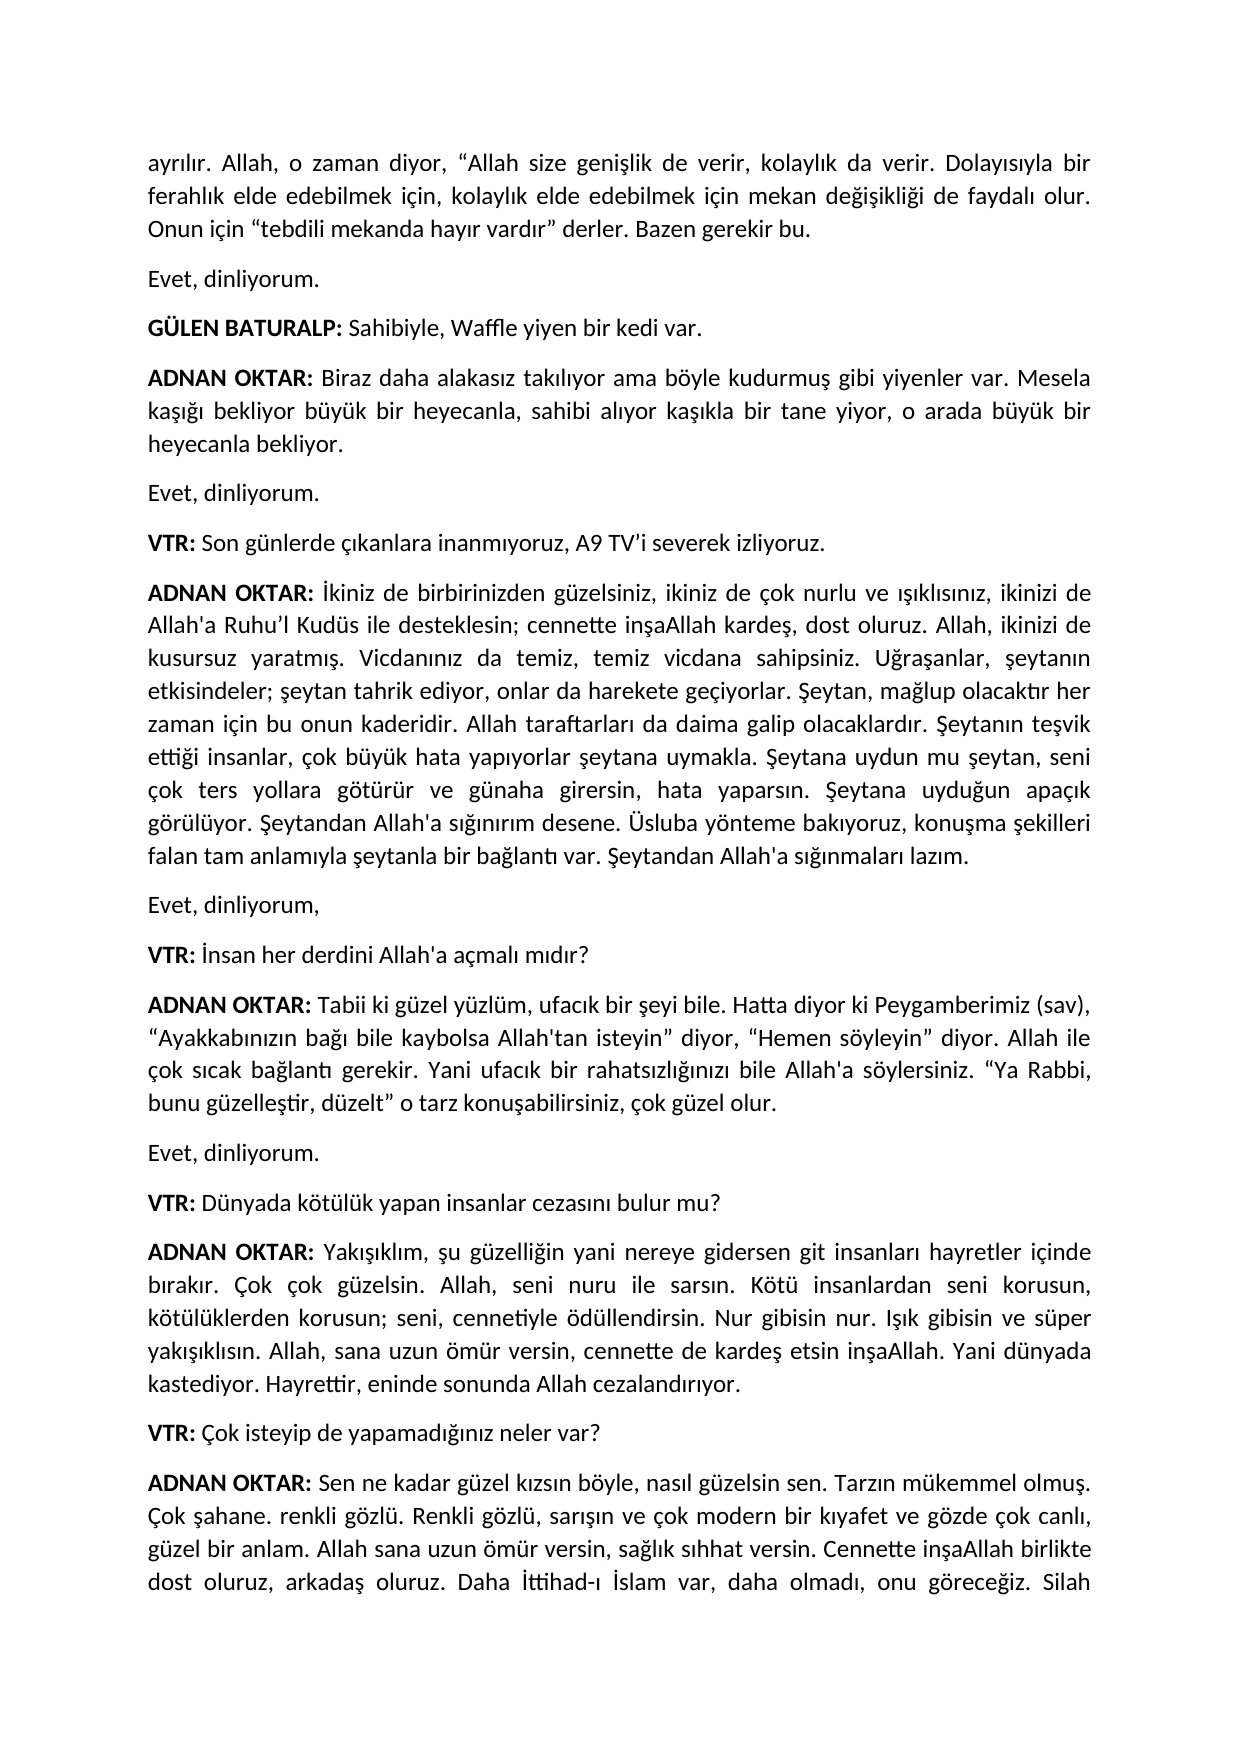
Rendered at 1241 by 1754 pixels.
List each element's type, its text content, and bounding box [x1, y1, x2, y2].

text ADNAN OKTAR: Tabii ki güzel yüzlüm, ufacık bir şeyi bile. Hatta diyor ki Peygamberimiz (sav), “Ayakkabınızın bağı bile kaybolsa Allah'tan isteyin” diyor, “Hemen söyleyin” diyor. Allah ile çok sıcak bağlantı gerekir. Yani ufacık bir rahatsızlığınızı bile Allah'a söylersiniz. “Ya Rabbi, bunu güzelleştir, düzelt” o tarz konuşabilirsiniz, çok güzel olur. [148, 989, 1093, 1118]
text ADNAN OKTAR: Yakışıklım, şu güzelliğin yani nereye gidersen git insanları hayretler içinde bırakır. Çok çok güzelsin. Allah, seni nuru ile sarsın. Kötü insanlardan seni korusun, kötülüklerden korusun; seni, cennetiyle ödüllendirsin. Nur gibisin nur. Işık gibisin ve süper yakışıklısın. Allah, sana uzun ömür versin, cennette de kardeş etsin inşaAllah. Yani dünyada kastediyor. Hayrettir, eninde sonunda Allah cezalandırıyor. [148, 1236, 1093, 1398]
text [148, 1467, 1093, 1596]
text VTR: İnsan her derdini Allah'a açmalı mıdır? [148, 939, 1093, 970]
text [148, 148, 1093, 244]
text VTR: Çok isteyip de yapamadığınız neler var? [148, 1418, 1093, 1448]
text Evet, dinliyorum. [148, 263, 1093, 293]
text Evet, dinliyorum. [148, 478, 1093, 508]
text VTR: Son günlerde çıkanlara inanmıyoruz, A9 TV’i severek izliyoruz. [148, 527, 1093, 558]
text VTR: Dünyada kötülük yapan insanlar cezasını bulur mu? [148, 1187, 1093, 1217]
text ADNAN OKTAR: İkiniz de birbirinizden güzelsiniz, ikiniz de çok nurlu ve ışıklısınız, ikinizi de Allah'a Ruhu’l Kudüs ile desteklesin; cennette inşaAllah kardeş, dost oluruz. Allah, ikinizi de kusursuz yaratmış. Vicdanınız da temiz, temiz vicdana sahipsiniz. Uğraşanlar, şeytanın etkisindeler; şeytan tahrik ediyor, onlar da harekete geçiyorlar. Şeytan, mağlup olacaktır her zaman için bu onun kaderidir. Allah taraftarları da daima galip olacaklardır. Şeytanın teşvik ettiği insanlar, çok büyük hata yapıyorlar şeytana uymakla. Şeytana uydun mu şeytan, seni çok ters yollara götürür ve günaha girersin, hata yaparsın. Şeytana uyduğun apaçık görülüyor. Şeytandan Allah'a sığınırım desene. Üsluba yönteme bakıyoruz, konuşma şekilleri falan tam anlamıyla şeytanla bir bağlantı var. Şeytandan Allah'a sığınmaları lazım. [148, 577, 1093, 871]
text GÜLEN BATURALP: Sahibiyle, Waffle yiyen bir kedi var. [148, 313, 1093, 343]
text Evet, dinliyorum, [148, 890, 1093, 920]
text Evet, dinliyorum. [148, 1137, 1093, 1168]
text ADNAN OKTAR: Biraz daha alakasız takılıyor ama böyle kudurmuş gibi yiyenler var. Mesela kaşığı bekliyor büyük bir heyecanla, sahibi alıyor kaşıkla bir tane yiyor, o arada büyük bir heyecanla bekliyor. [148, 362, 1093, 458]
